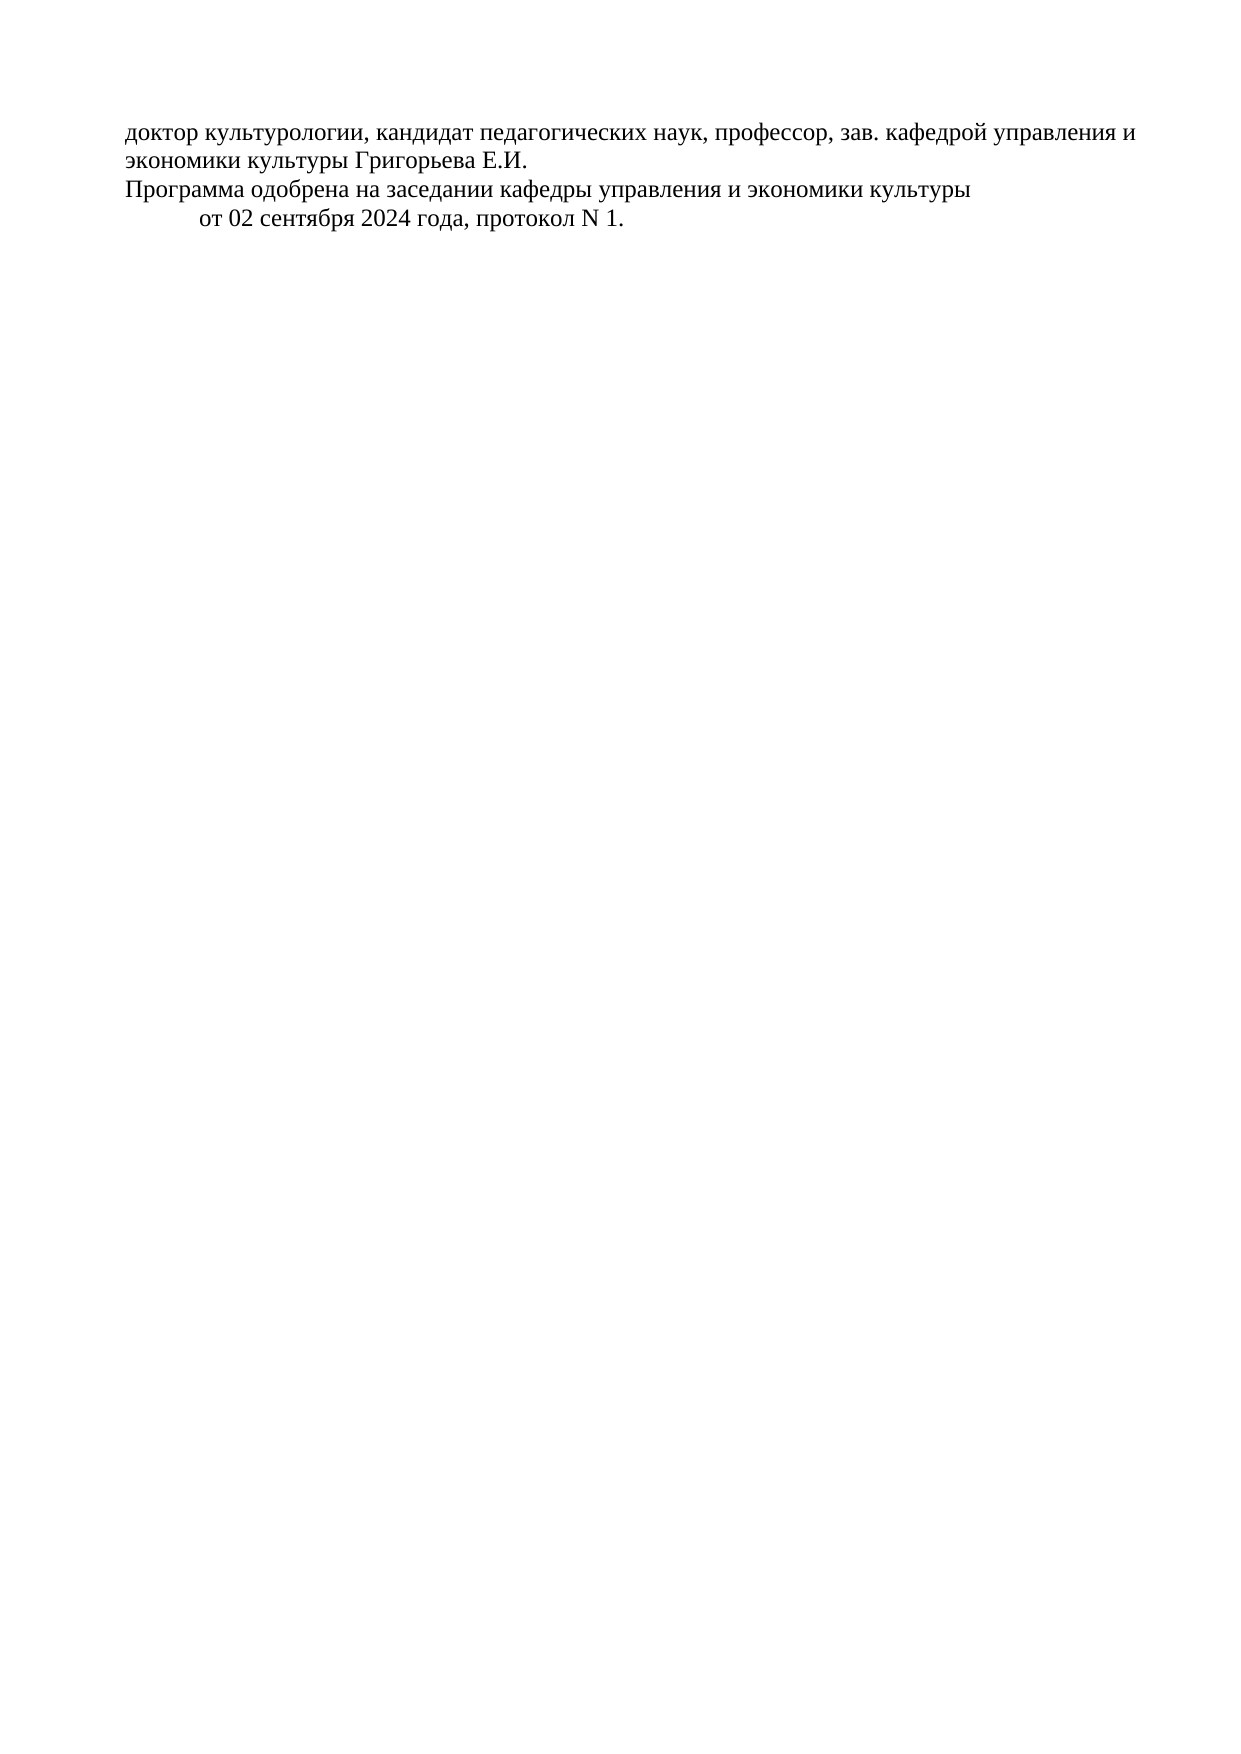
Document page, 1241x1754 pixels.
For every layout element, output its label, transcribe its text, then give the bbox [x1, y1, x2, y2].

text доктор культурологии, кандидат педагогических наук, профессор, зав. кафедрой управления и экономики культуры Григорьева Е.И. [125, 117, 1184, 174]
text Программа одобрена на заседании кафедры управления и экономики культуры [125, 174, 1184, 203]
text от 02 сентября 2024 года, протокол N 1. [125, 203, 1184, 232]
